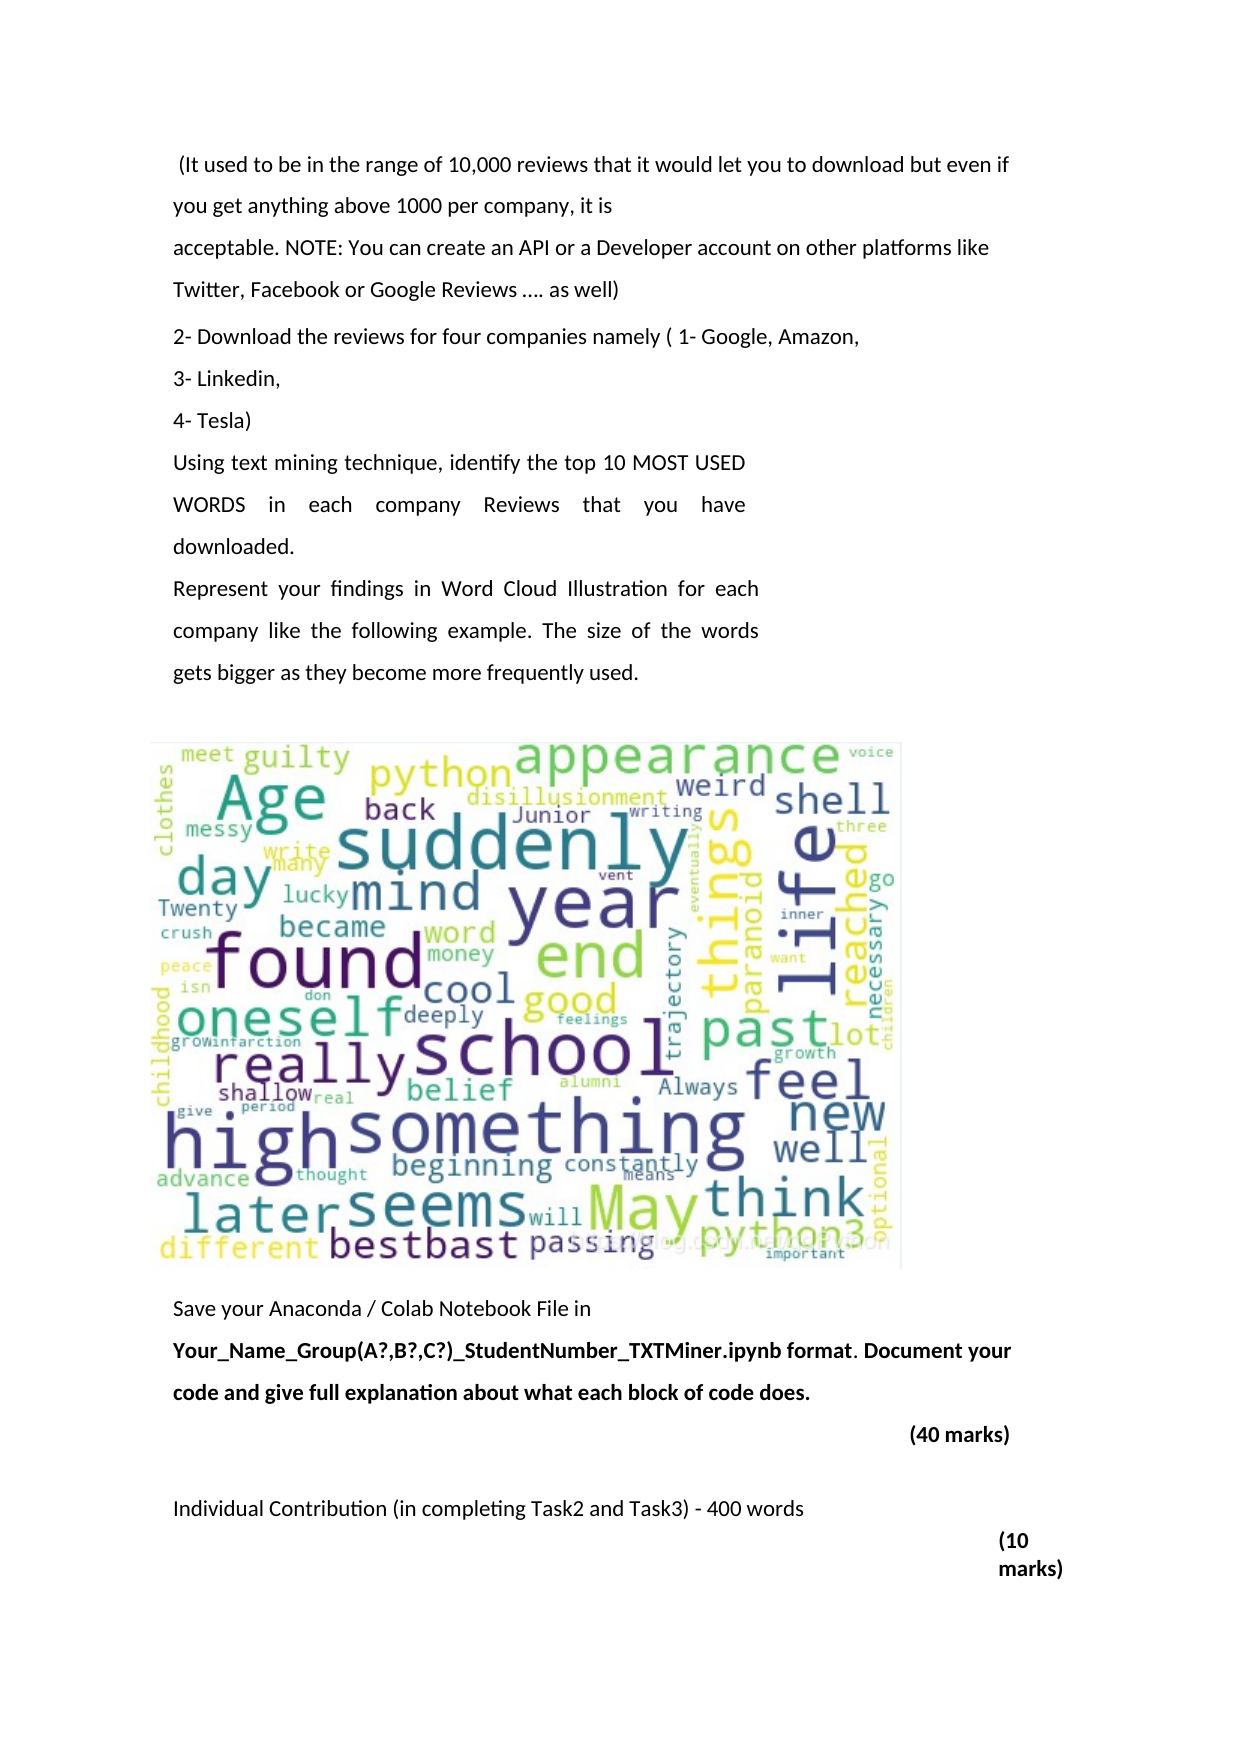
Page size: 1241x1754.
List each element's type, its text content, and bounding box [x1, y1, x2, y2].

list Tesla) [173, 406, 1090, 434]
list Linkedin, [173, 364, 1090, 392]
text Using text mining technique, identify the top 10 MOST USED WORDS in each company Reviews that you have downloaded. [173, 448, 747, 560]
text (10 marks) [998, 1527, 1090, 1583]
subtitle (40 marks) [150, 1420, 1010, 1448]
text Individual Contribution (in completing Task2 and Task3) - 400 words [173, 1494, 1090, 1522]
text (It used to be in the range of 10,000 reviews that it would let you to download but even if you get anything above 1000 per company, it is [173, 150, 1024, 219]
picture [150, 742, 903, 1269]
text Represent your findings in Word Cloud Illustration for each company like the following example. The size of the words gets bigger as they become more frequently used. [173, 574, 760, 686]
text acceptable. NOTE: You can create an API or a Developer account on other platforms like Twitter, Facebook or Google Reviews …. as well) [173, 233, 1024, 303]
list Download the reviews for four companies namely ( 1- Google, Amazon, [173, 322, 1090, 350]
